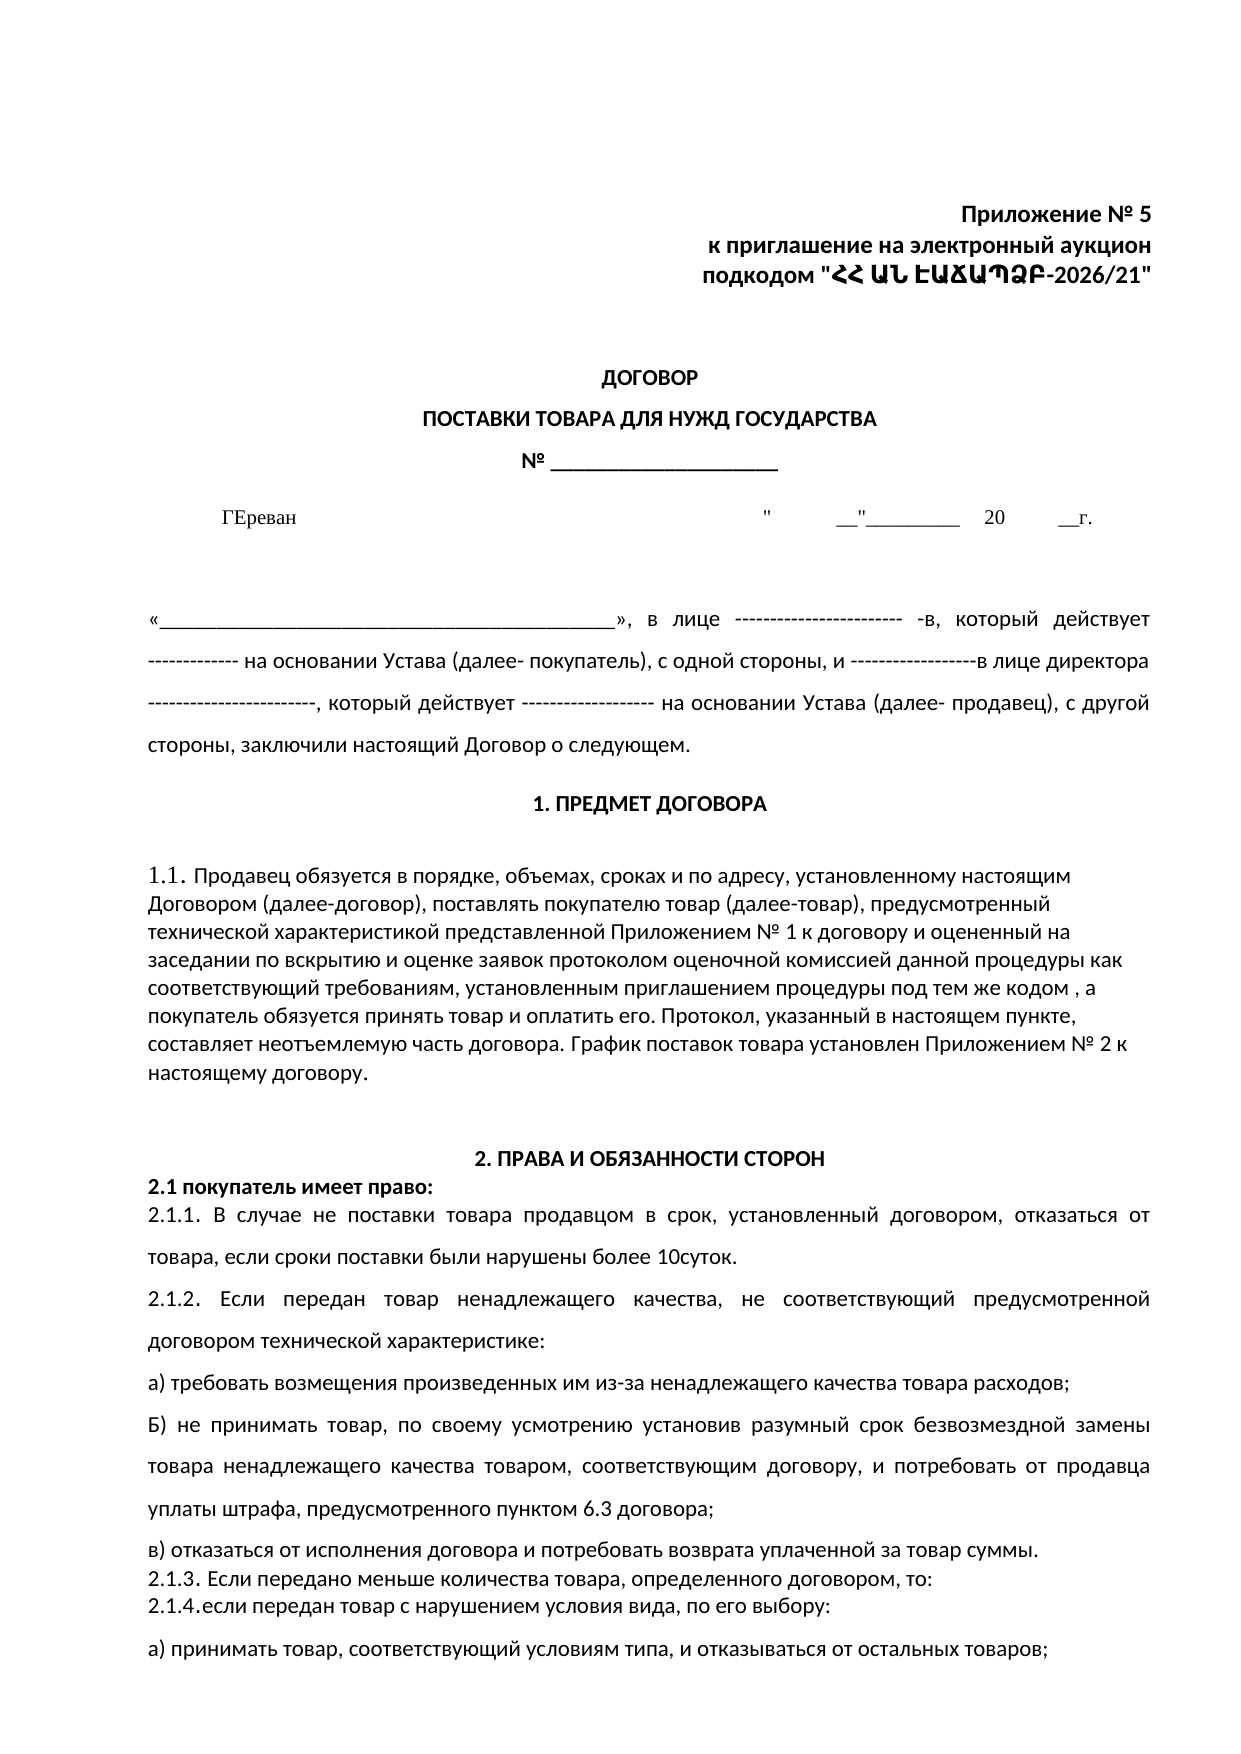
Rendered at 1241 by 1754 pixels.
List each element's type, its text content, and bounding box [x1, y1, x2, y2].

table_header ГЕреван [136, 505, 620, 546]
text 1.1․ Продавец обязуется в порядке, объемах, сроках и по адресу, установленному настоящим Договором (далее-договор), поставлять покупателю товар (далее-товар), предусмотренный технической характеристикой представленной Приложением № 1 к договору и оцененный на заседании по вскрытию и оценке заявок протоколом оценочной комиссией данной процедуры как соответствующий требованиям, установленным приглашением процедуры под тем же кодом , а покупатель обязуется принять товар и оплатить его. Протокол, указанный в настоящем пункте, составляет неотъемлемую часть договора. График поставок товара установлен Приложением № 2 к настоящему договору. [148, 860, 1152, 1087]
list 2.1.4․если передан товар с нарушением условия вида, по его выбору: [148, 1592, 1152, 1620]
table_header " __"_________ 20 __г. [620, 505, 1104, 546]
list 2. ПРАВА И ОБЯЗАННОСТИ СТОРОН [148, 1144, 1152, 1172]
list 2.1.1․ В случае не поставки товара продавцом в срок, установленный договором, отказаться от товара, если сроки поставки были нарушены более 10суток. [148, 1200, 1152, 1270]
text 1. ПРЕДМЕТ ДОГОВОРА [148, 789, 1152, 817]
text ДОГОВОР [148, 363, 1152, 391]
list а) требовать возмещения произведенных им из-за ненадлежащего качества товара расходов; [148, 1368, 1152, 1396]
text 2.1 покупатель имеет право: [148, 1172, 1152, 1200]
text в) отказаться от исполнения договора и потребовать возврата уплаченной за товар суммы. [148, 1536, 1152, 1564]
text подкодом "ՀՀ ԱՆ ԷԱՃԱՊՁԲ-2026/21" [177, 259, 1152, 290]
text к приглашение на электронный аукцион [177, 229, 1152, 259]
text 2.1.3․ Если передано меньше количества товара, определенного договором, то: [148, 1564, 1152, 1592]
text «________________________________________», в лице ------------------------ -в, который действует ------------- на основании Устава (далее- покупатель), с одной стороны, и ------------------в лице директора ------------------------, который действует ------------------- на основании Устава (далее- продавец), с другой стороны, заключили настоящий Договор о следующем. [148, 604, 1152, 758]
list Б) не принимать товар, по своему усмотрению установив разумный срок безвозмездной замены товара ненадлежащего качества товаром, соответствующим договору, и потребовать от продавца уплаты штрафа, предусмотренного пунктом 6.3 договора; [148, 1410, 1152, 1522]
text Приложение № 5 [148, 198, 1152, 229]
list 2.1.2․ Если передан товар ненадлежащего качества, не соответствующий предусмотренной договором технической характеристике: [148, 1284, 1152, 1354]
text ПОСТАВКИ ТОВАРА ДЛЯ НУЖД ГОСУДАРСТВА [148, 404, 1152, 433]
text № ____________________ [148, 447, 1152, 474]
list а) принимать товар, соответствующий условиям типа, и отказываться от остальных товаров; [148, 1634, 1152, 1662]
